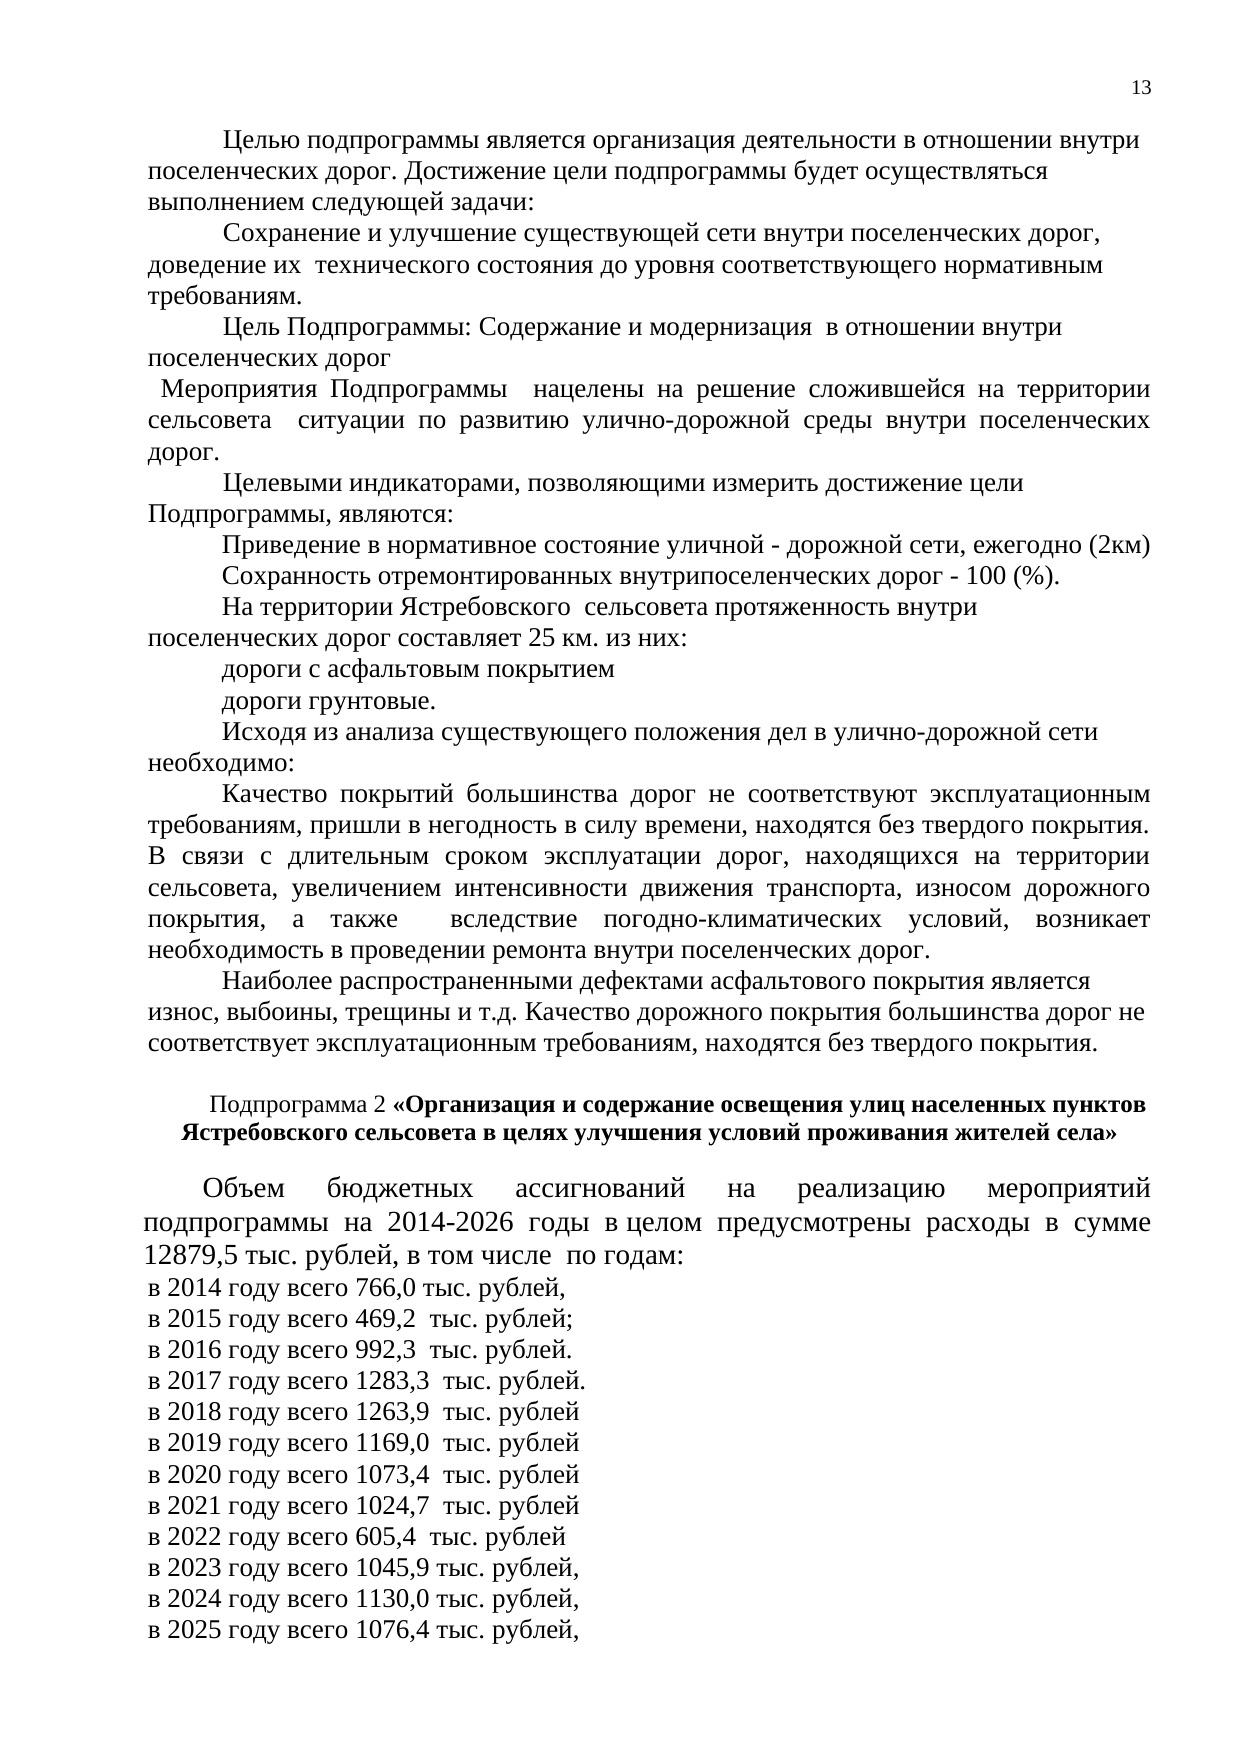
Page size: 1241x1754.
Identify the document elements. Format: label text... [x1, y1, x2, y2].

text Подпрограмма 2 «Организация и содержание освещения улиц населенных пунктов Ястребовского сельсовета в целях улучшения условий проживания жителей села» [148, 1089, 1152, 1146]
text в 2025 году всего 1076,4 тыс. рублей, [148, 1613, 1152, 1644]
text в 2018 году всего 1263,9 тыс. рублей [148, 1395, 1152, 1427]
text Сохранность отремонтированных внутрипоселенческих дорог - 100 (%). [148, 559, 1152, 590]
text Наиболее распространенными дефектами асфальтового покрытия является износ, выбоины, трещины и т.д. Качество дорожного покрытия большинства дорог не соответствует эксплуатационным требованиям, находятся без твердого покрытия. [148, 964, 1152, 1057]
text в 2023 году всего 1045,9 тыс. рублей, [148, 1551, 1152, 1582]
text Целевыми индикаторами, позволяющими измерить достижение цели Подпрограммы, являются: [148, 466, 1152, 528]
text в 2022 году всего 605,4 тыс. рублей [148, 1520, 1152, 1551]
title Объем бюджетных ассигнований на реализацию мероприятий подпрограммы на 2014-2026 годы в целом предусмотрены расходы в сумме 12879,5 тыс. рублей, в том числе по годам: [143, 1170, 1152, 1271]
text Приведение в нормативное состояние уличной - дорожной сети, ежегодно (2км) [148, 528, 1152, 559]
text в 2020 году всего 1073,4 тыс. рублей [148, 1458, 1152, 1489]
text Цель Подпрограммы: Содержание и модернизация в отношении внутри поселенческих дорог [148, 310, 1152, 372]
text На территории Ястребовского сельсовета протяженность внутри поселенческих дорог составляет 25 км. из них: [148, 590, 1152, 653]
text Исходя из анализа существующего положения дел в улично-дорожной сети необходимо: [148, 715, 1152, 777]
text Целью подпрограммы является организация деятельности в отношении внутри поселенческих дорог. Достижение цели подпрограммы будет осуществляться выполнением следующей задачи: [148, 123, 1152, 217]
text Сохранение и улучшение существующей сети внутри поселенческих дорог, доведение их технического состояния до уровня соответствующего нормативным требованиям. [148, 217, 1152, 310]
text Мероприятия Подпрограммы нацелены на решение сложившейся на территории сельсовета ситуации по развитию улично-дорожной среды внутри поселенческих дорог. [148, 372, 1152, 466]
text в 2016 году всего 992,3 тыс. рублей. [148, 1333, 1152, 1364]
text в 2014 году всего 766,0 тыс. рублей, [148, 1271, 1152, 1302]
text в 2019 году всего 1169,0 тыс. рублей [148, 1427, 1152, 1458]
text в 2021 году всего 1024,7 тыс. рублей [148, 1489, 1152, 1520]
text в 2017 году всего 1283,3 тыс. рублей. [148, 1364, 1152, 1395]
text в 2015 году всего 469,2 тыс. рублей; [148, 1302, 1152, 1333]
text в 2024 году всего 1130,0 тыс. рублей, [148, 1582, 1152, 1613]
text Качество покрытий большинства дорог не соответствуют эксплуатационным требованиям, пришли в негодность в силу времени, находятся без твердого покрытия. В связи с длительным сроком эксплуатации дорог, находящихся на территории сельсовета, увеличением интенсивности движения транспорта, износом дорожного покрытия, а также вследствие погодно-климатических условий, возникает необходимость в проведении ремонта внутри поселенческих дорог. [148, 777, 1152, 964]
text дороги грунтовые. [148, 684, 1152, 715]
text дороги с асфальтовым покрытием [148, 653, 1152, 684]
